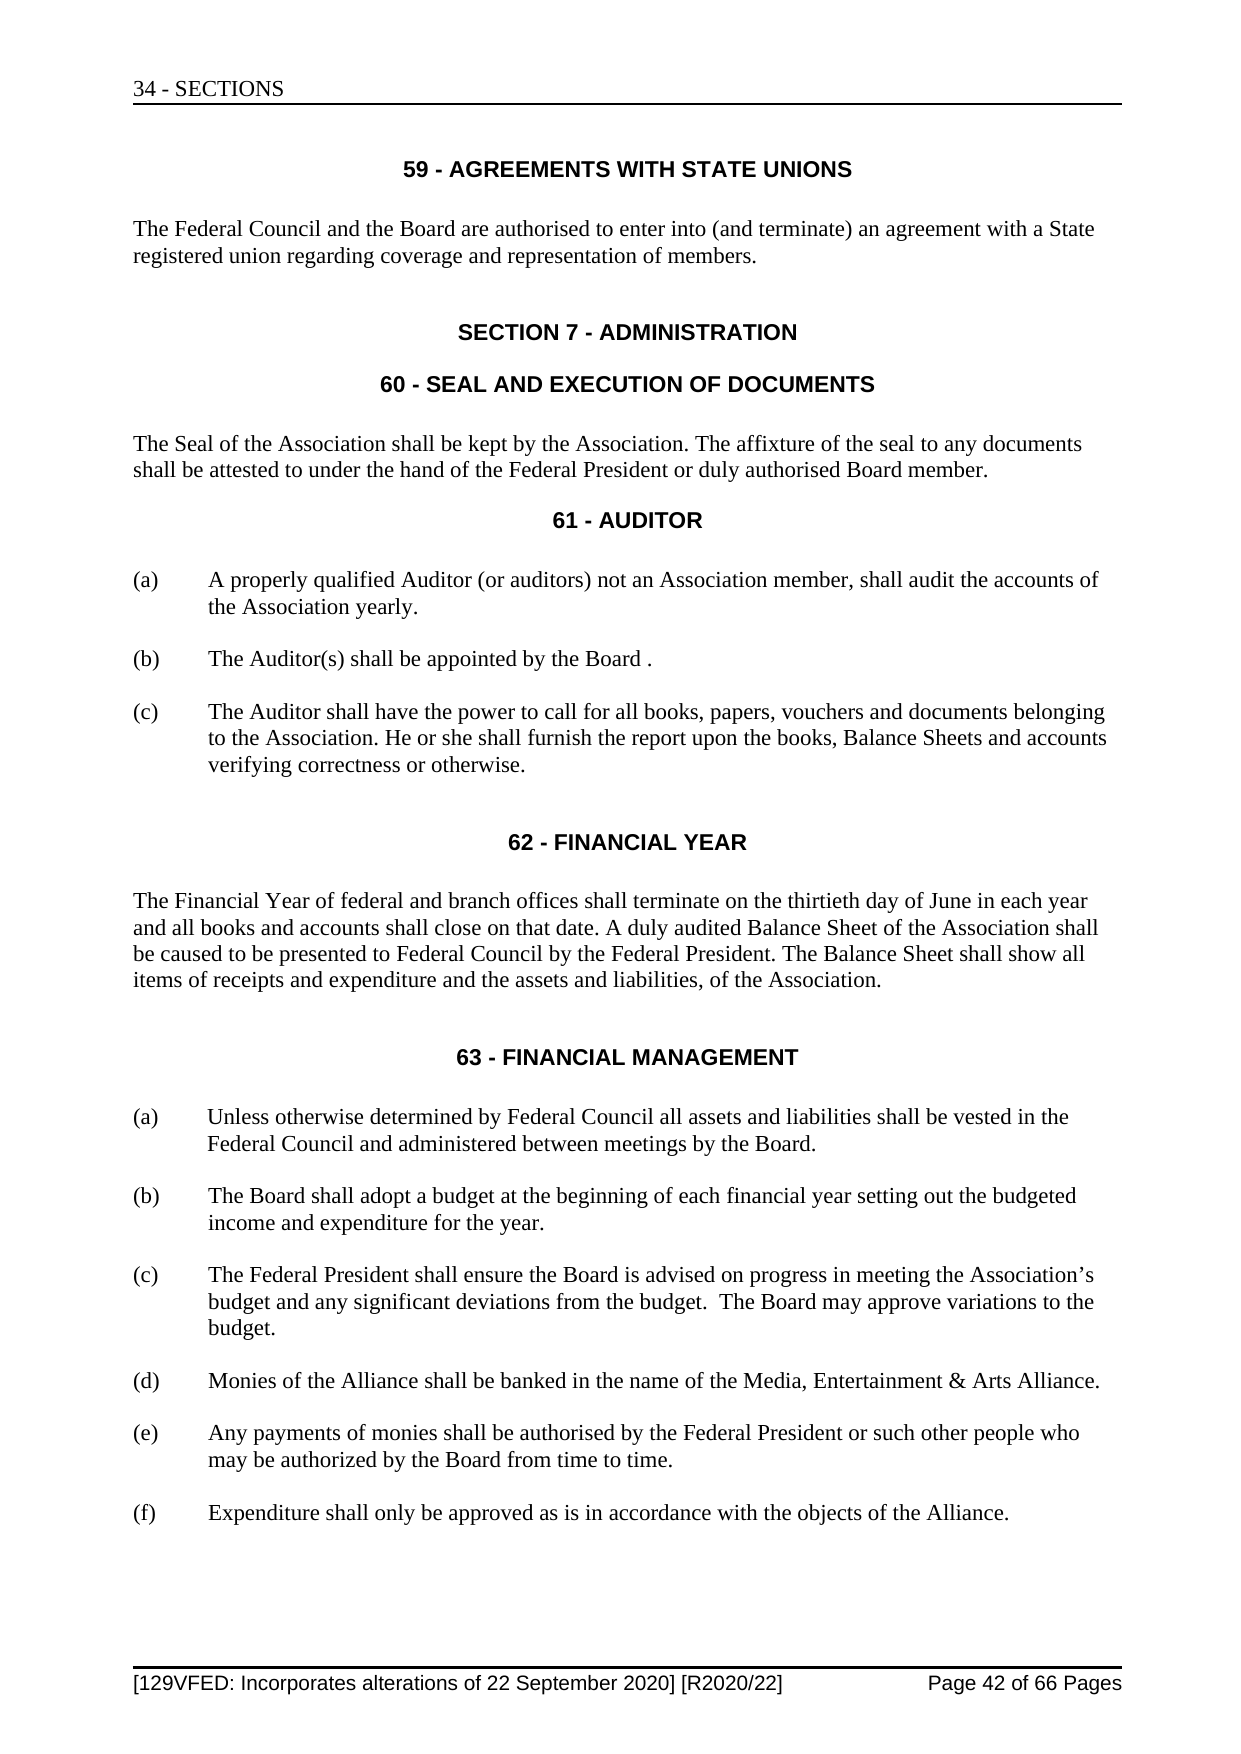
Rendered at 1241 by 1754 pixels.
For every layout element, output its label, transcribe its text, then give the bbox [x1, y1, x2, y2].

text (a) Unless otherwise determined by Federal Council all assets and liabilities shall be vested in the Federal Council and administered between meetings by the Board. [133, 1103, 1122, 1156]
text (e) Any payments of monies shall be authorised by the Federal President or such other people who may be authorized by the Board from time to time. [133, 1419, 1122, 1472]
subtitle 62 - FINANCIAL YEAR [133, 828, 1122, 855]
text (a) A properly qualified Auditor (or auditors) not an Association member, shall audit the accounts of the Association yearly. [133, 566, 1122, 619]
subtitle 61 - AUDITOR [133, 507, 1122, 534]
text The Seal of the Association shall be kept by the Association. The affixture of the seal to any documents shall be attested to under the hand of the Federal President or duly authorised Board member. [133, 430, 1122, 482]
subtitle 63 - FINANCIAL MANAGEMENT [133, 1044, 1122, 1071]
text (b) The Board shall adopt a budget at the beginning of each financial year setting out the budgeted income and expenditure for the year. [133, 1182, 1122, 1235]
text The Financial Year of federal and branch offices shall terminate on the thirtieth day of June in each year and all books and accounts shall close on that date. A duly audited Balance Sheet of the Association shall be caused to be presented to Federal Council by the Federal President. The Balance Sheet shall show all items of receipts and expenditure and the assets and liabilities, of the Association. [133, 887, 1122, 993]
text (f) Expenditure shall only be approved as is in accordance with the objects of the . [133, 1498, 1122, 1525]
text (c) The Federal President shall ensure the Board is advised on progress in meeting the Association’s budget and any significant deviations from the budget. The Board may approve variations to the budget. [133, 1261, 1122, 1340]
text (c) The Auditor shall have the power to call for all books, papers, vouchers and documents belonging to the Association. He or she shall furnish the report upon the books, Balance Sheets and accounts verifying correctness or otherwise. [133, 698, 1122, 777]
text (d) Monies of the shall be banked in the name of the Media, Entertainment & Arts Alliance. [133, 1367, 1122, 1393]
subtitle 60 - SEAL AND EXECUTION OF DOCUMENTS [133, 371, 1122, 397]
subtitle 59 - AGREEMENTS WITH STATE UNIONS [133, 156, 1122, 183]
text (b) The Auditor(s) shall be appointed by the Board . [133, 645, 1122, 672]
subtitle SECTION 7 - ADMINISTRATION [133, 319, 1122, 346]
text The Federal Council and the Board are authorised to enter into (and terminate) an agreement with a State registered union regarding coverage and representation of members. [133, 215, 1122, 268]
